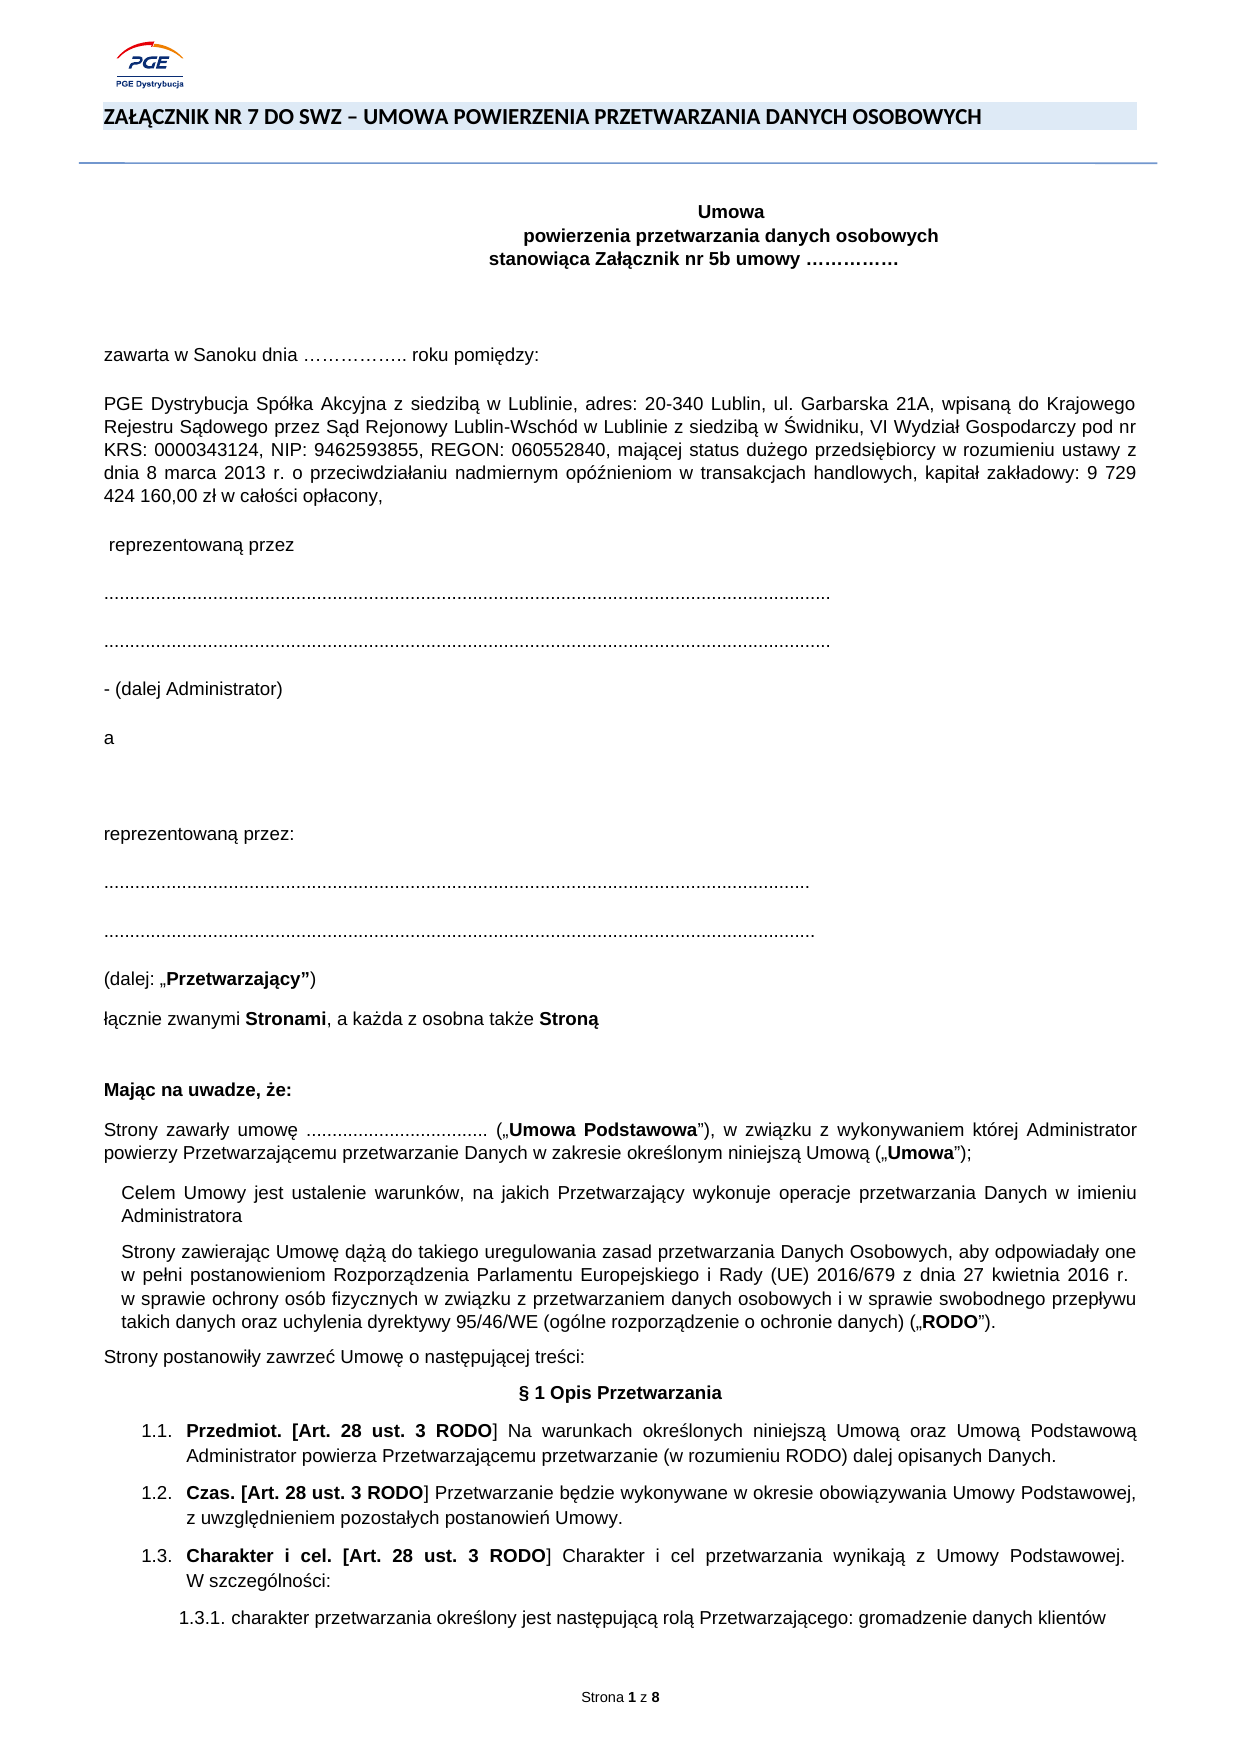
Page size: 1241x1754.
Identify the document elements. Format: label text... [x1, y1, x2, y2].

text ZAłącznik nr 7 do SWZ – Umowa powierzenia przetwarzania danych osobowych [103, 102, 1137, 130]
text a [103, 726, 1137, 748]
text reprezentowaną przez: [103, 823, 1137, 844]
text Mając na uwadze, że: [103, 1079, 1137, 1101]
text ............................................................................................................................................ [103, 582, 1137, 603]
text Strony zawarły umowę ................................... („Umowa Podstawowa”), w związku z wykonywaniem której Administrator powierzy Przetwarzającemu przetwarzanie Danych w zakresie określonym niniejszą Umową („Umowa”); [103, 1119, 1137, 1164]
text powierzenia przetwarzania danych osobowych stanowiąca Załącznik nr 5b umowy …………… [251, 224, 1137, 269]
text § 1 Opis Przetwarzania [103, 1382, 1137, 1404]
text (dalej: „Przetwarzający”) [103, 968, 1137, 989]
list Przedmiot. [Art. 28 ust. 3 RODO] Na warunkach określonych niniejszą Umową oraz Umową Podstawową Administrator powierza Przetwarzającemu przetwarzanie (w rozumieniu RODO) dalej opisanych Danych. [141, 1416, 1137, 1466]
text Strony postanowiły zawrzeć Umowę o następującej treści: [103, 1346, 1137, 1368]
text ............................................................................................................................................ [103, 630, 1137, 652]
text Umowa [251, 201, 1137, 223]
text ........................................................................................................................................ [103, 871, 1137, 893]
text zawarta w Sanoku dnia …………….. roku pomiędzy: [103, 344, 1137, 366]
text Celem Umowy jest ustalenie warunków, na jakich Przetwarzający wykonuje operacje przetwarzania Danych w imieniu Administratora [121, 1182, 1137, 1227]
list charakter przetwarzania określony jest następującą rolą Przetwarzającego: gromadzenie danych klientów [178, 1604, 1137, 1629]
list Charakter i cel. [Art. 28 ust. 3 RODO] Charakter i cel przetwarzania wynikają z Umowy Podstawowej. W szczególności: [141, 1541, 1137, 1591]
text PGE Dystrybucja Spółka Akcyjna z siedzibą w Lublinie, adres: 20-340 Lublin, ul. Garbarska 21A, wpisaną do Krajowego Rejestru Sądowego przez Sąd Rejonowy Lublin-Wschód w Lublinie z siedzibą w Świdniku, VI Wydział Gospodarczy pod nr KRS: 0000343124, NIP: 9462593855, REGON: 060552840, mającej status dużego przedsiębiorcy w rozumieniu ustawy z dnia 8 marca 2013 r. o przeciwdziałaniu nadmiernym opóźnieniom w transakcjach handlowych, kapitał zakładowy: 9 729 424 160,00 zł w całości opłacony, [103, 392, 1137, 507]
text łącznie zwanymi Stronami, a każda z osobna także Stroną [103, 1007, 1137, 1029]
text reprezentowaną przez [103, 533, 1137, 555]
text - (dalej Administrator) [103, 678, 1137, 700]
text Strony zawierając Umowę dążą do takiego uregulowania zasad przetwarzania Danych Osobowych, aby odpowiadały one w pełni postanowieniom Rozporządzenia Parlamentu Europejskiego i Rady (UE) 2016/679 z dnia 27 kwietnia 2016 r. w sprawie ochrony osób fizycznych w związku z przetwarzaniem danych osobowych i w sprawie swobodnego przepływu takich danych oraz uchylenia dyrektywy 95/46/WE (ogólne rozporządzenie o ochronie danych) („RODO”). [121, 1241, 1137, 1332]
list Czas. [Art. 28 ust. 3 RODO] Przetwarzanie będzie wykonywane w okresie obowiązywania Umowy Podstawowej, z uwzględnieniem pozostałych postanowień Umowy. [141, 1479, 1137, 1529]
text ......................................................................................................................................... [103, 919, 1137, 941]
